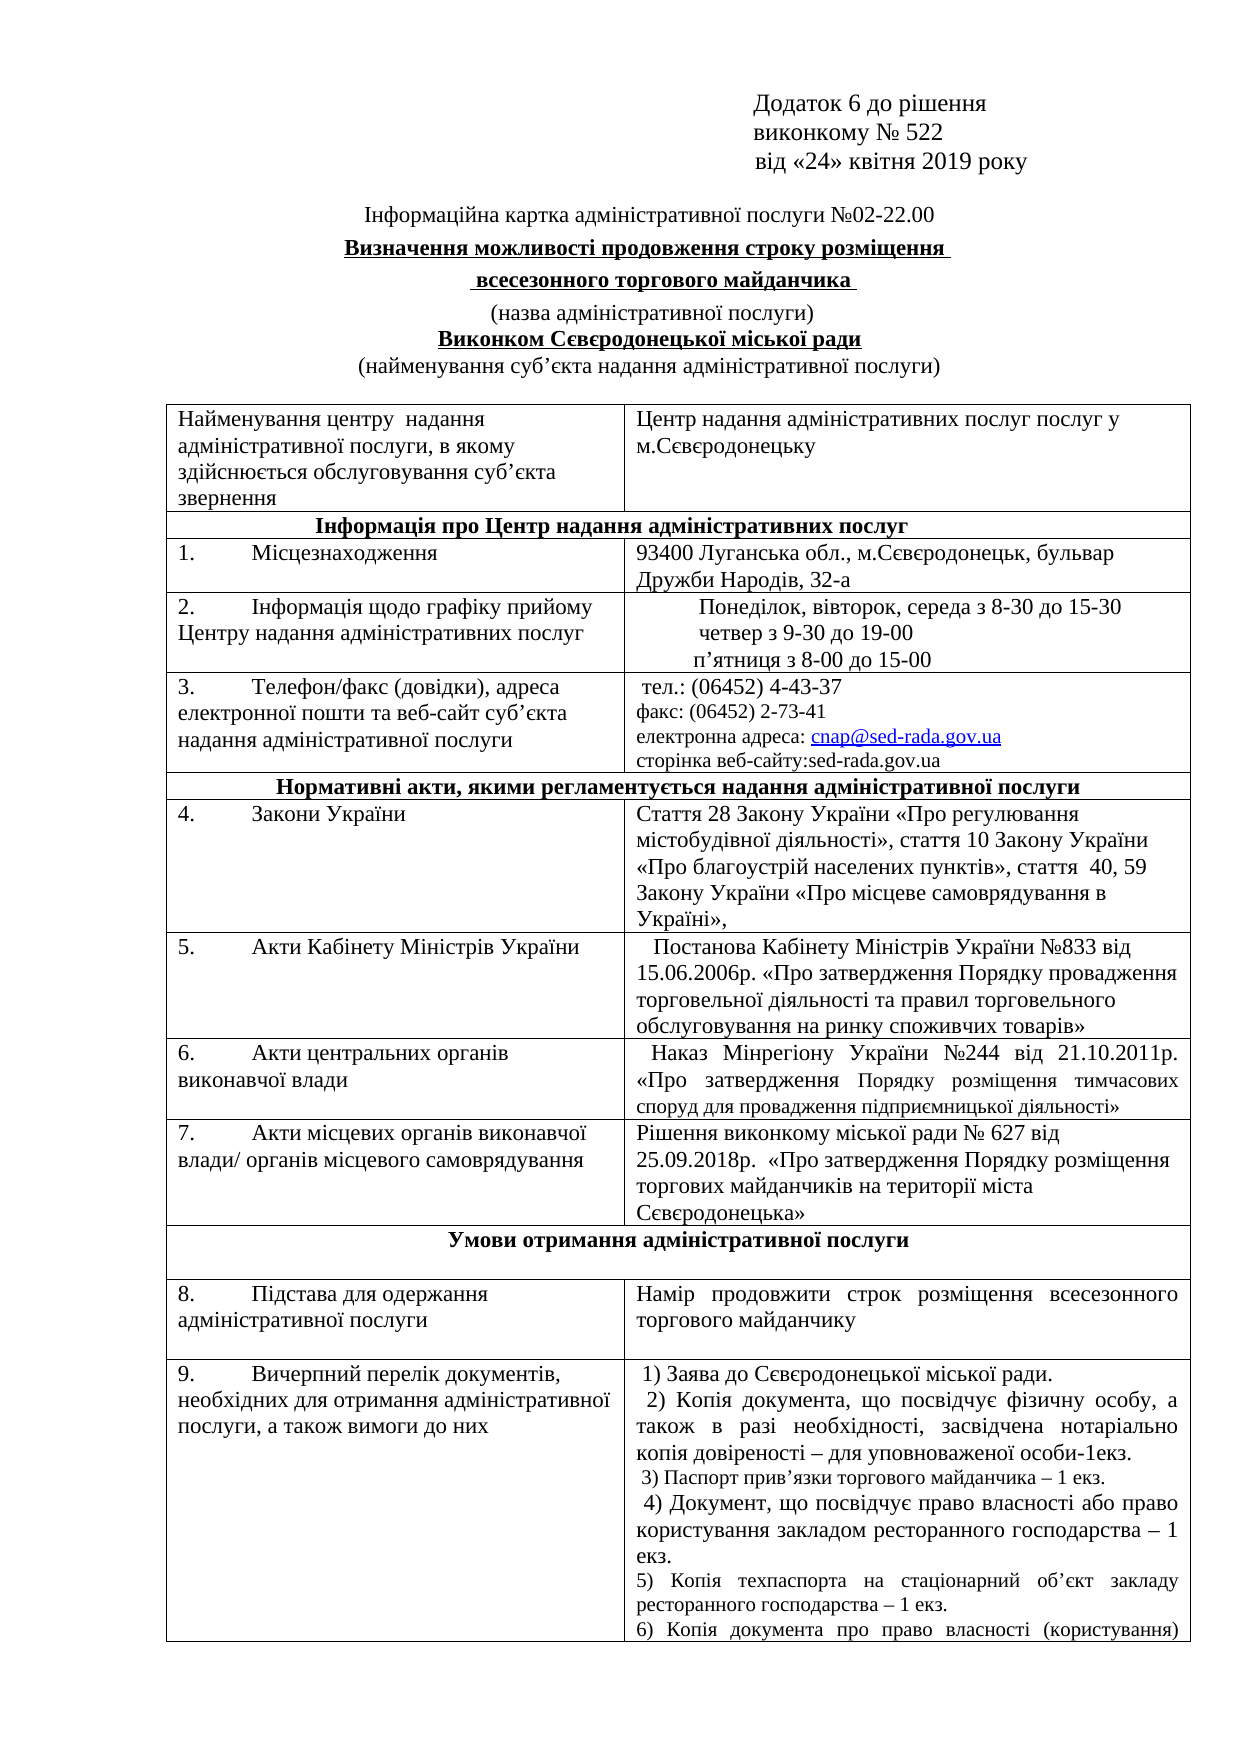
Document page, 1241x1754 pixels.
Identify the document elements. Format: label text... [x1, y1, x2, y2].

text (назва адміністративної послуги) [148, 299, 1152, 325]
text виконкому № 522 [753, 117, 1152, 146]
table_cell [625, 1360, 1190, 1641]
text Інформаційна картка адміністративної послуги №02-22.00 [148, 201, 1152, 227]
text від «24» квітня 2019 року [148, 146, 1152, 175]
text (найменування суб’єкта надання адміністративної послуги) [148, 352, 1152, 378]
text всесезонного торгового майданчика [148, 266, 1152, 293]
table_cell Намір продовжити строк розміщення всесезонного торгового майданчику [625, 1280, 1190, 1359]
table_cell Понеділок, вівторок, середа з 8-30 до 15-30 четвер з 9-30 до 19-00 п’ятниця з 8-00 до 15-00 [625, 593, 1190, 672]
text Визначення можливості продовження строку розміщення [148, 234, 1152, 260]
table_cell 93400 Луганська обл., м.Сєвєродонецьк, бульвар Дружби Народів, 32-а [625, 539, 1190, 592]
table_cell 4. Закони України [167, 800, 624, 932]
text Додаток 6 до рішення [753, 88, 1152, 117]
table_header Найменування центру надання адміністративної послуги, в якому здійснюється обслуговування суб’єкта звернення [167, 405, 624, 511]
table_cell 3. Телефон/факс (довідки), адреса електронної пошти та веб-сайт суб’єкта надання адміністративної послуги [167, 673, 624, 772]
table_cell 2. Інформація щодо графіку прийому Центру надання адміністративних послуг [167, 593, 624, 672]
table_cell Нормативні акти, якими регламентується надання адміністративної послуги [167, 773, 1190, 799]
table_cell 1. Місцезнаходження [167, 539, 624, 592]
table_cell Інформація про Центр надання адміністративних послуг [167, 512, 1190, 538]
table_cell 8. Підстава для одержання адміністративної послуги [167, 1280, 624, 1359]
text Виконком Сєвєродонецької міської ради [148, 325, 1152, 352]
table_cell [167, 1360, 624, 1641]
table_cell Рішення виконкому міської ради № 627 від 25.09.2018р. «Про затвердження Порядку розміщення торгових майданчиків на території міста Сєвєродонецька» [625, 1120, 1190, 1225]
table_cell тел.: (06452) 4-43-37 факс: (06452) 2-73-41 електронна адреса: cnap@sed-rada.gov.ua сторінка веб-сайту:sed-rada.gov.ua [625, 673, 1190, 772]
table_cell Наказ Мінрегіону України №244 від 21.10.2011р. «Про затвердження Порядку розміщення тимчасових споруд для провадження підприємницької діяльності» [625, 1039, 1190, 1118]
table_cell Постанова Кабінету Міністрів України №833 від 15.06.2006р. «Про затвердження Порядку провадження торговельної діяльності та правил торговельного обслуговування на ринку споживчих товарів» [625, 933, 1190, 1038]
table_cell Стаття 28 Закону України «Про регулювання містобудівної діяльності», стаття 10 Закону України «Про благоустрій населених пунктів», стаття 40, 59 Закону України «Про місцеве самоврядування в Україні», [625, 800, 1190, 932]
table_cell 6. Акти центральних органів виконавчої влади [167, 1039, 624, 1118]
table_cell Умови отримання адміністративної послуги [167, 1226, 1190, 1279]
table_cell 7. Акти місцевих органів виконавчої влади/ органів місцевого самоврядування [167, 1120, 624, 1225]
table_header Центр надання адміністративних послуг послуг у м.Сєвєродонецьку [625, 405, 1190, 511]
table_cell 5. Акти Кабінету Міністрів України [167, 933, 624, 1038]
